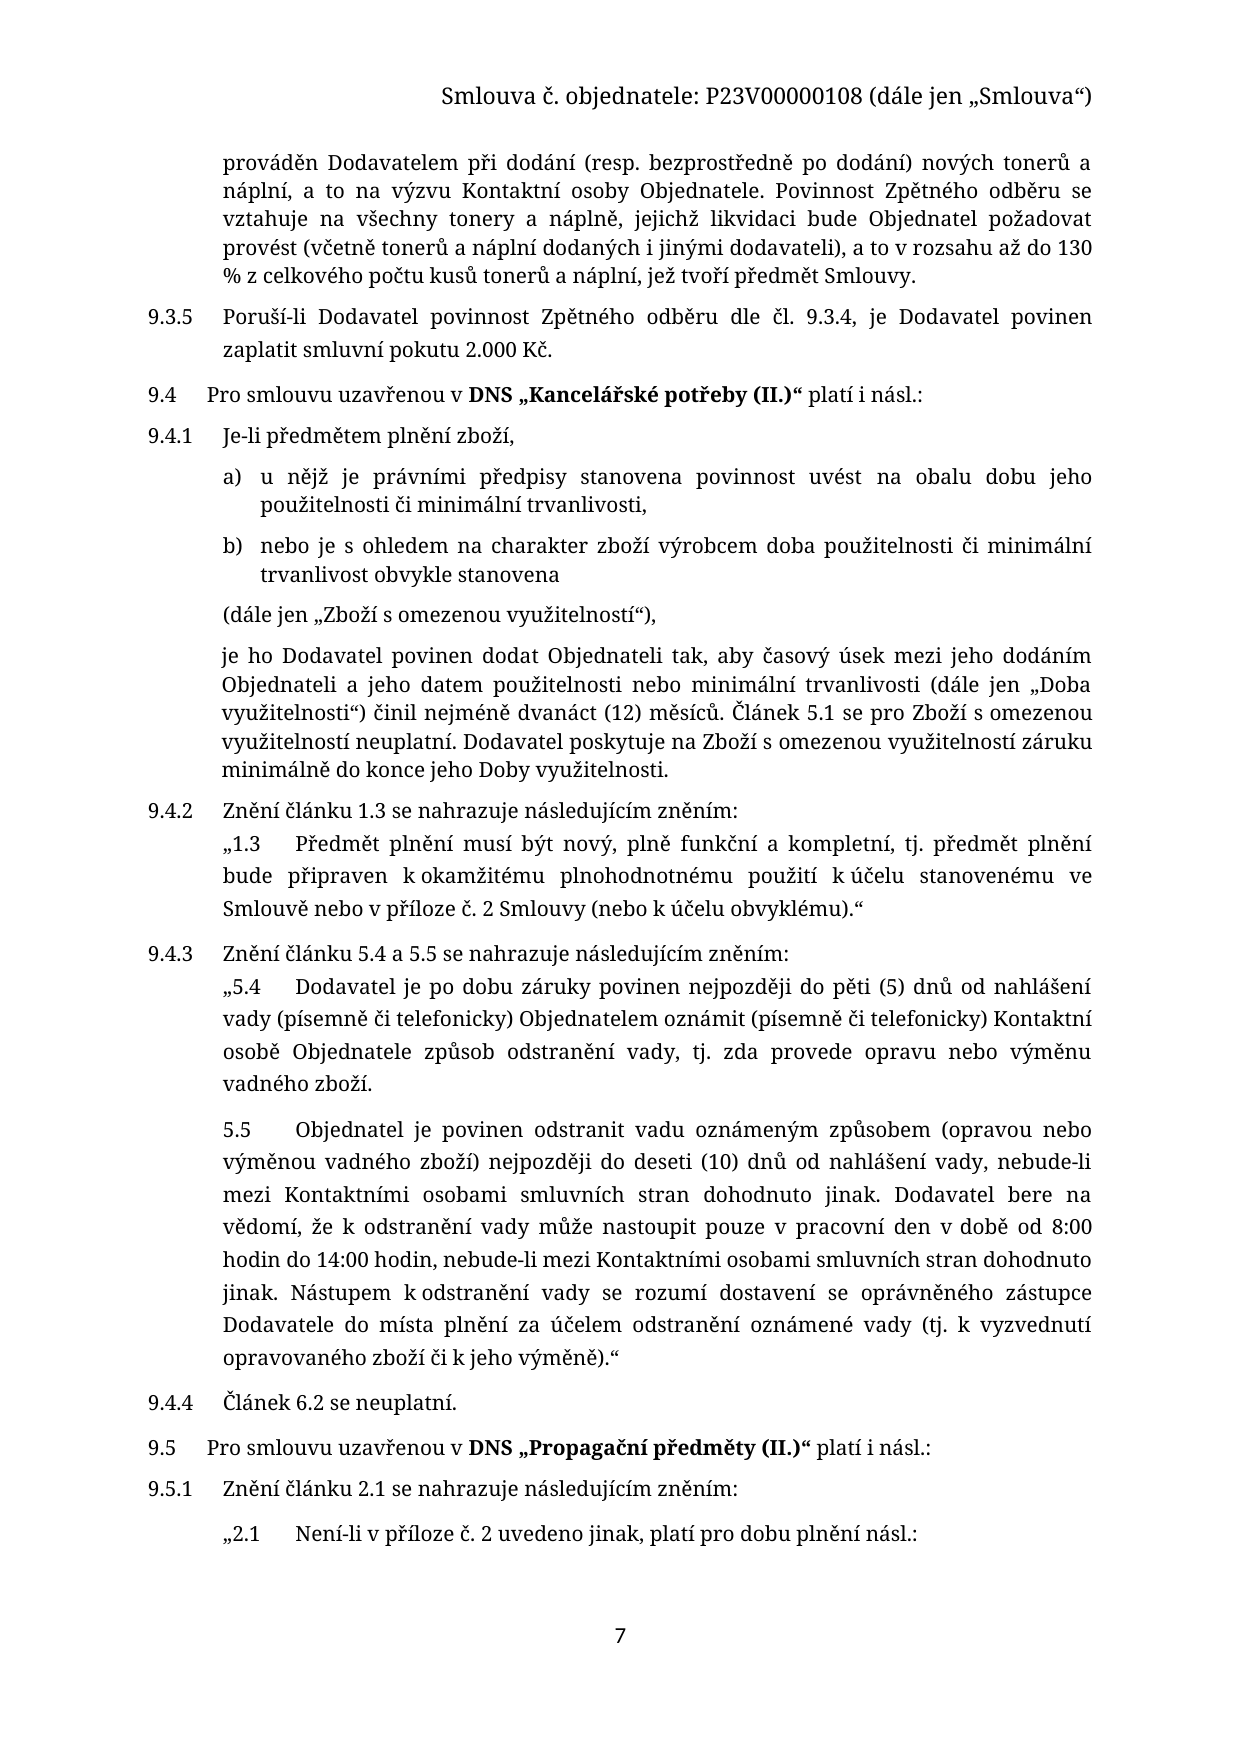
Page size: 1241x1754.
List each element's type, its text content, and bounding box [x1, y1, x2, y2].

text (dále jen „Zboží s omezenou využitelností“), [223, 601, 1093, 629]
list Pro smlouvu uzavřenou v DNS „Propagační předměty (II.)“ platí i násl.: [148, 1433, 1093, 1462]
list Poruší-li Dodavatel povinnost Zpětného odběru dle čl. 9.3.4, je Dodavatel povinen zaplatit smluvní pokutu 2.000 Kč. [148, 302, 1093, 363]
list Znění článku 5.4 a 5.5 se nahrazuje následujícím zněním: [148, 939, 1093, 968]
list Znění článku 1.3 se nahrazuje následujícím zněním: [148, 796, 1093, 825]
list Článek 6.2 se neuplatní. [148, 1388, 1093, 1416]
text je ho Dodavatel povinen dodat Objednateli tak, aby časový úsek mezi jeho dodáním Objednateli a jeho datem použitelnosti nebo minimální trvanlivosti (dále jen „Doba využitelnosti“) činil nejméně dvanáct (12) měsíců. Článek 5.1 se pro Zboží s omezenou využitelností neuplatní. Dodavatel poskytuje na Zboží s omezenou využitelností záruku minimálně do konce jeho Doby využitelnosti. [221, 642, 1093, 784]
list „5.4 Dodavatel je po dobu záruky povinen nejpozději do pěti (5) dnů od nahlášení vady (písemně či telefonicky) Objednatelem oznámit (písemně či telefonicky) Kontaktní osobě Objednatele způsob odstranění vady, tj. zda provede opravu nebo výměnu vadného zboží. [223, 972, 1093, 1098]
list „1.3 Předmět plnění musí být nový, plně funkční a kompletní, tj. předmět plnění bude připraven k okamžitému plnohodnotnému použití k účelu stanovenému ve Smlouvě nebo v příloze č. 2 Smlouvy (nebo k účelu obvyklému).“ [223, 829, 1093, 922]
list u nějž je právními předpisy stanovena povinnost uvést na obalu dobu jeho použitelnosti či minimální trvanlivosti, [223, 462, 1093, 519]
list Pro smlouvu uzavřenou v DNS „Kancelářské potřeby (II.)“ platí i násl.: [148, 380, 1093, 408]
list nebo je s ohledem na charakter zboží výrobcem doba použitelnosti či minimální trvanlivost obvykle stanovena [223, 531, 1093, 588]
list Znění článku 2.1 se nahrazuje následujícím zněním: [148, 1474, 1093, 1502]
list Je-li předmětem plnění zboží, [148, 421, 1093, 449]
list 5.5 Objednatel je povinen odstranit vadu oznámeným způsobem (opravou nebo výměnou vadného zboží) nejpozději do deseti (10) dnů od nahlášení vady, nebude-li mezi Kontaktními osobami smluvních stran dohodnuto jinak. Dodavatel bere na vědomí, že k odstranění vady může nastoupit pouze v pracovní den v době od 8:00 hodin do 14:00 hodin, nebude-li mezi Kontaktními osobami smluvních stran dohodnuto jinak. Nástupem k odstranění vady se rozumí dostavení se oprávněného zástupce Dodavatele do místa plnění za účelem odstranění oznámené vady (tj. k vyzvednutí opravovaného zboží či k jeho výměně).“ [223, 1115, 1093, 1371]
list „2.1 Není-li v příloze č. 2 uvedeno jinak, platí pro dobu plnění násl.: [223, 1519, 1093, 1548]
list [148, 148, 1093, 290]
